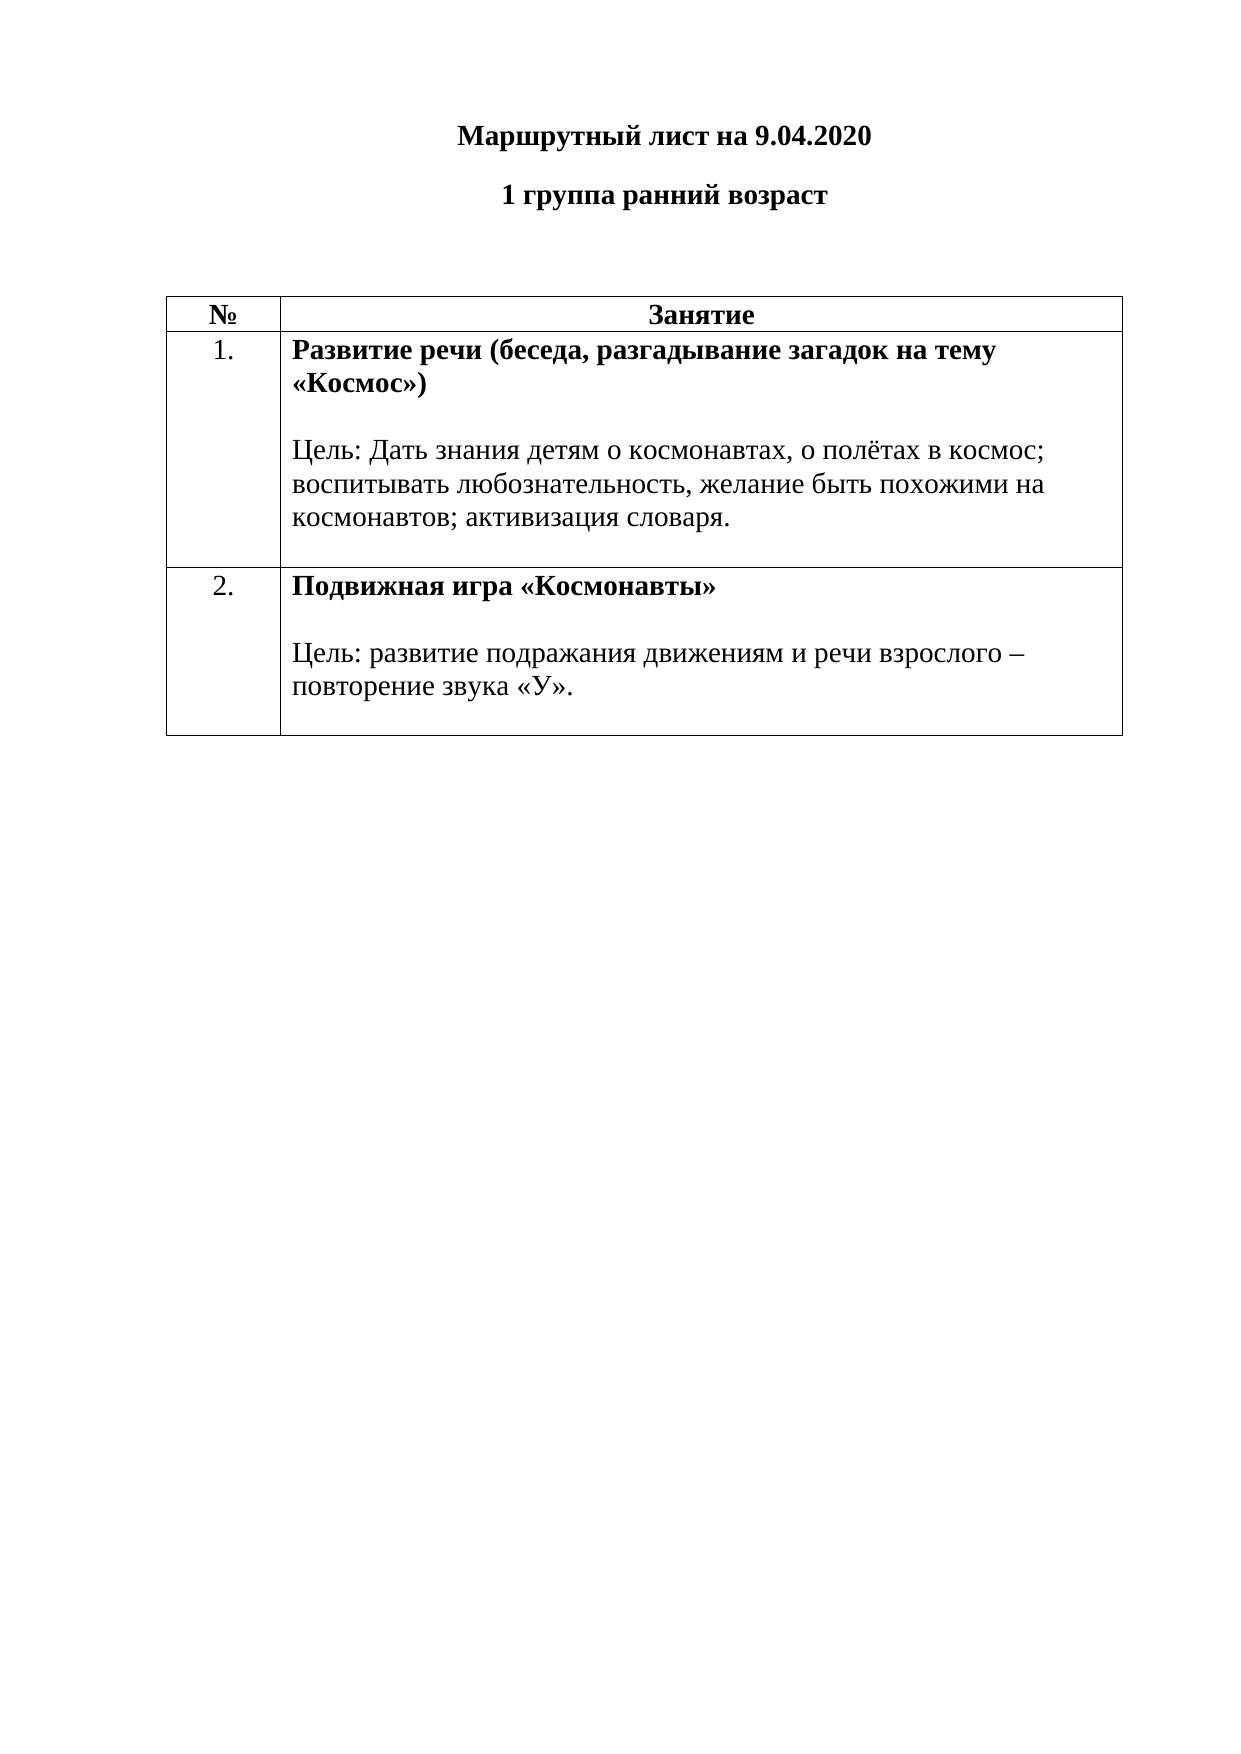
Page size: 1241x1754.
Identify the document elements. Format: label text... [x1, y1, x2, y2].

table_header № [167, 297, 280, 331]
text Маршрутный лист на 9.04.2020 [177, 118, 1152, 152]
table_header Занятие [281, 297, 1122, 331]
table_cell Подвижная игра «Космонавты» Цель: развитие подражания движениям и речи взрослого – повторение звука «У». [281, 568, 1122, 735]
text 1 группа ранний возраст [177, 177, 1152, 211]
table_cell 2. [167, 568, 280, 735]
table_cell 1. [167, 332, 280, 567]
table_cell Развитие речи (беседа, разгадывание загадок на тему «Космос») Цель: Дать знания детям о космонавтах, о полётах в космос; воспитывать любознательность, желание быть похожими на космонавтов; активизация словаря. [281, 332, 1122, 567]
